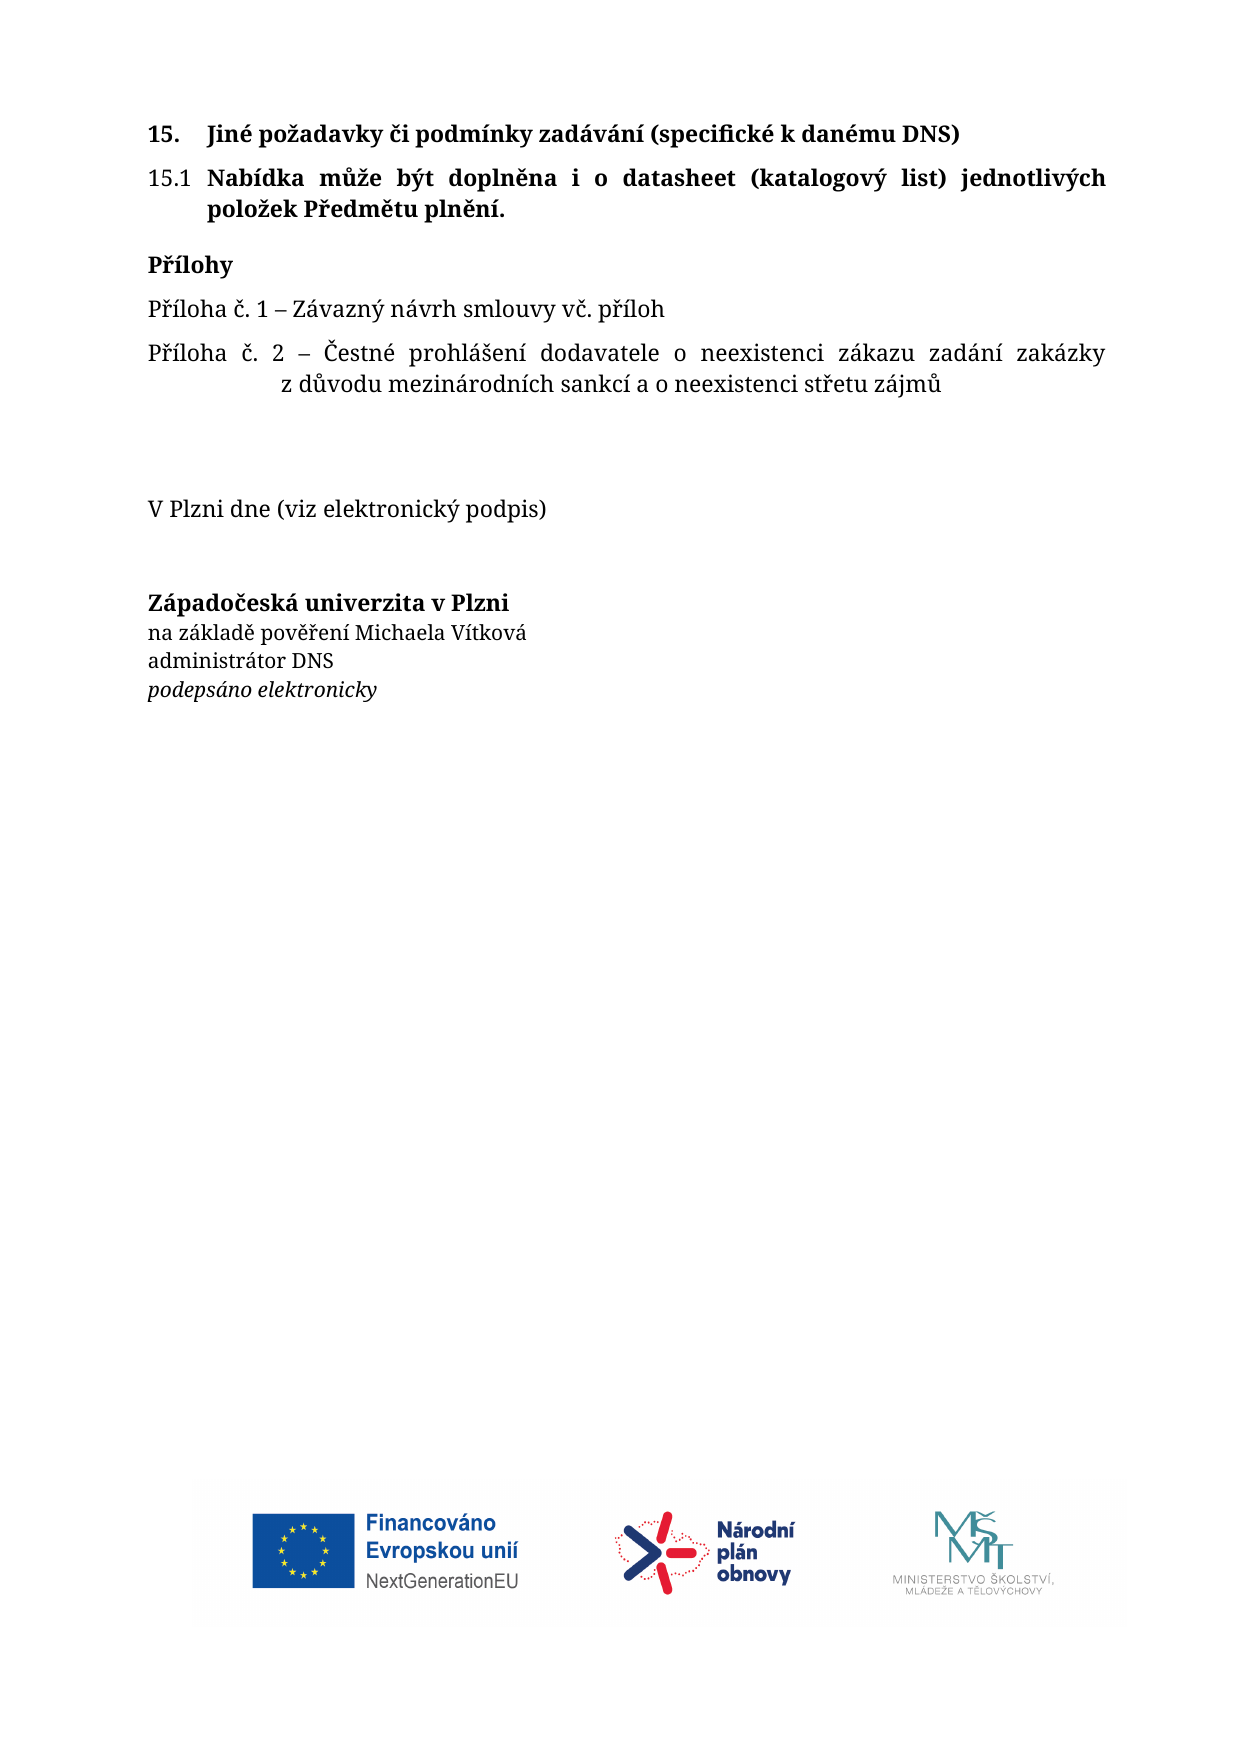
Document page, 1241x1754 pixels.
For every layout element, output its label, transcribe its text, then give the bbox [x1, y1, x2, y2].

list Nabídka může být doplněna i o datasheet (katalogový list) jednotlivých položek Předmětu plnění. [148, 162, 1107, 224]
text Příloha č. 1 – Závazný návrh smlouvy vč. příloh [148, 293, 1107, 324]
text V Plzni dne (viz elektronický podpis) [148, 493, 1107, 524]
text Západočeská univerzita v Plzni [148, 587, 1107, 618]
text na základě pověření Michaela Vítková [148, 618, 1107, 647]
subtitle Přílohy [148, 249, 1107, 281]
text podepsáno elektronicky [148, 675, 1107, 703]
subtitle Jiné požadavky či podmínky zadávání (specifické k danému DNS) [148, 118, 1107, 149]
text Příloha č. 2 – Čestné prohlášení dodavatele o neexistenci zákazu zadání zakázky z důvodu mezinárodních sankcí a o neexistenci střetu zájmů [148, 337, 1107, 399]
picture [192, 1479, 1127, 1627]
text administrátor DNS [148, 647, 1107, 675]
